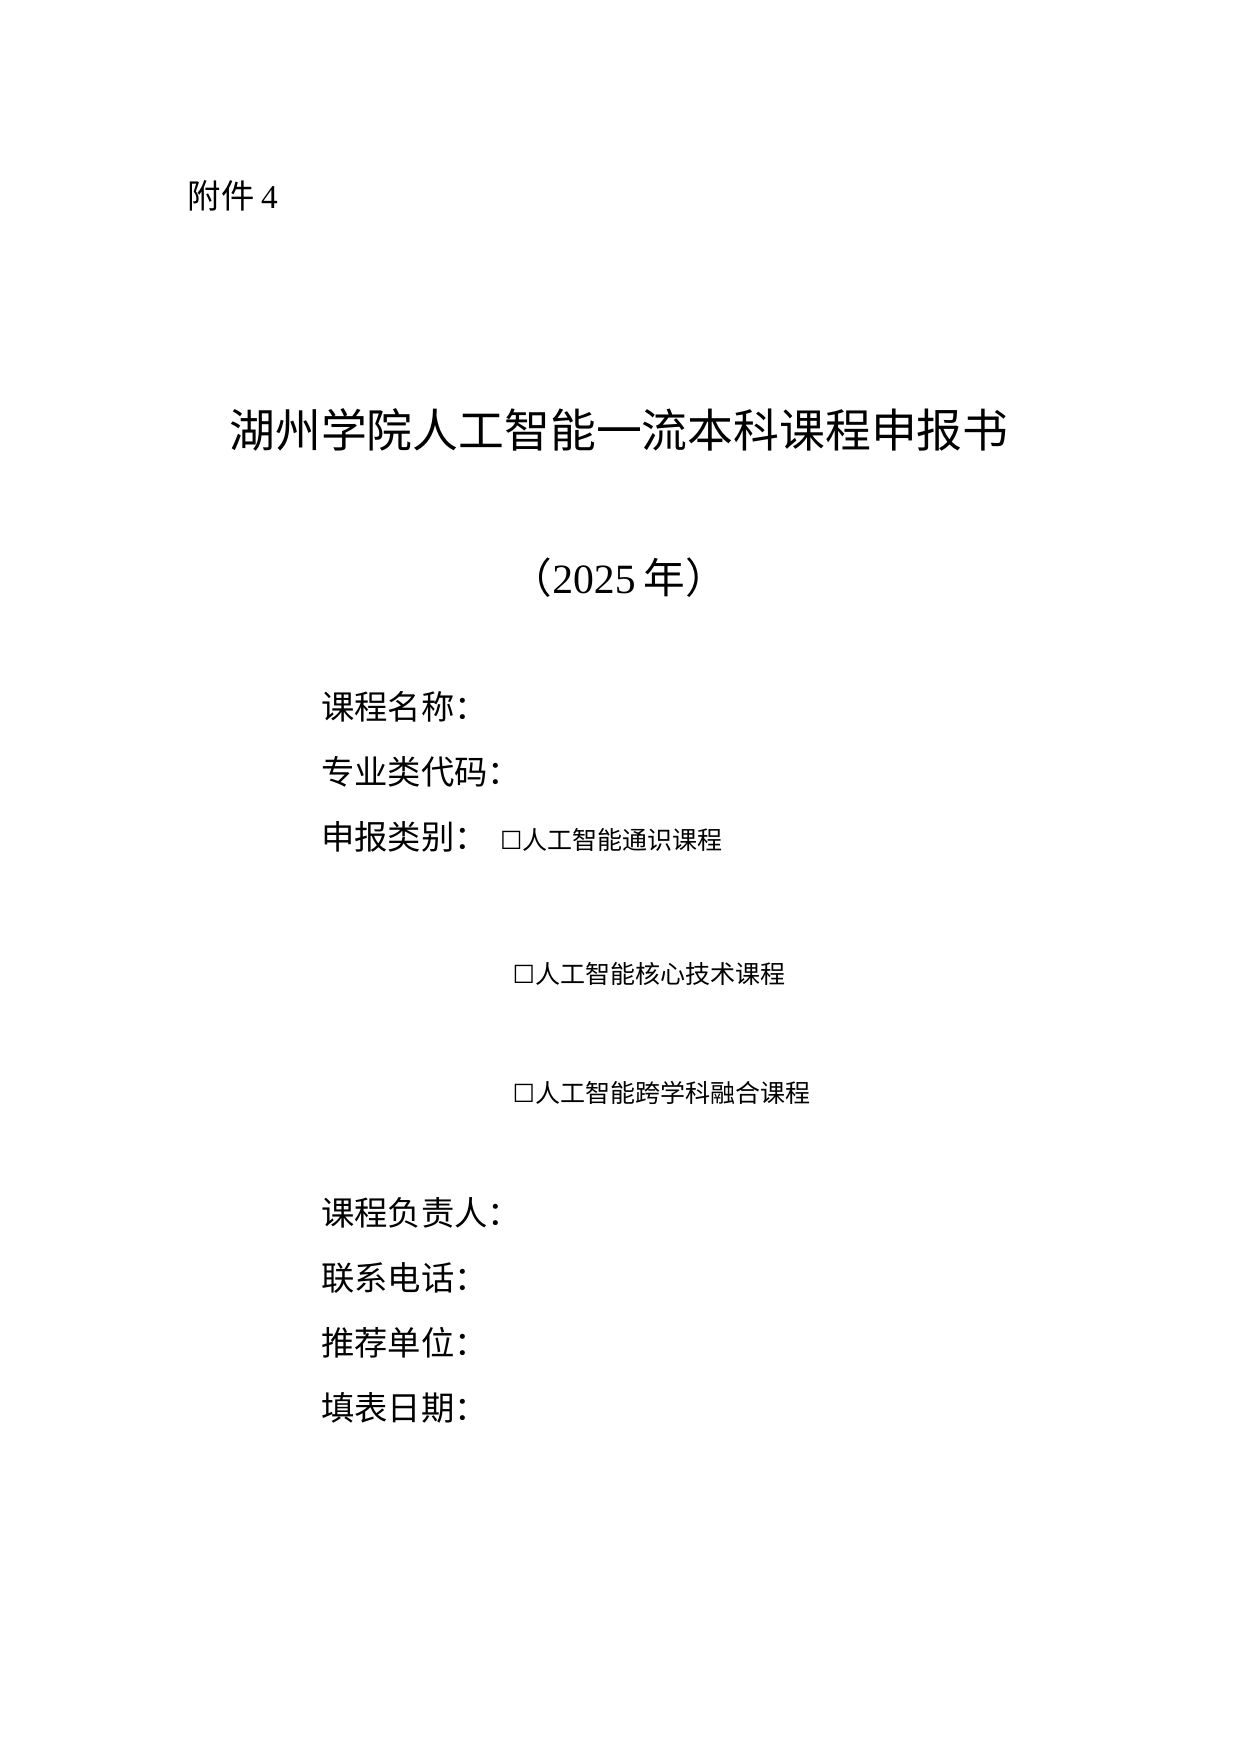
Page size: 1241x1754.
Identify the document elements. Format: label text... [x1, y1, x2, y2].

text 湖州学院人工智能一流本科课程申报书 [187, 378, 1050, 476]
text 专业类代码： [187, 737, 1050, 802]
text 附件4 [187, 162, 1050, 227]
text 课程名称： [187, 672, 1050, 737]
text 填表日期： [187, 1373, 1050, 1438]
text （2025年） [187, 542, 1050, 607]
text 联系电话： [187, 1243, 1050, 1308]
text 课程负责人： [187, 1178, 1050, 1243]
text ☐人工智能跨学科融合课程 [187, 1059, 1050, 1124]
text ☐人工智能核心技术课程 [187, 940, 1050, 1005]
text 推荐单位： [187, 1308, 1050, 1373]
text 申报类别： ☐人工智能通识课程 [187, 802, 1050, 867]
